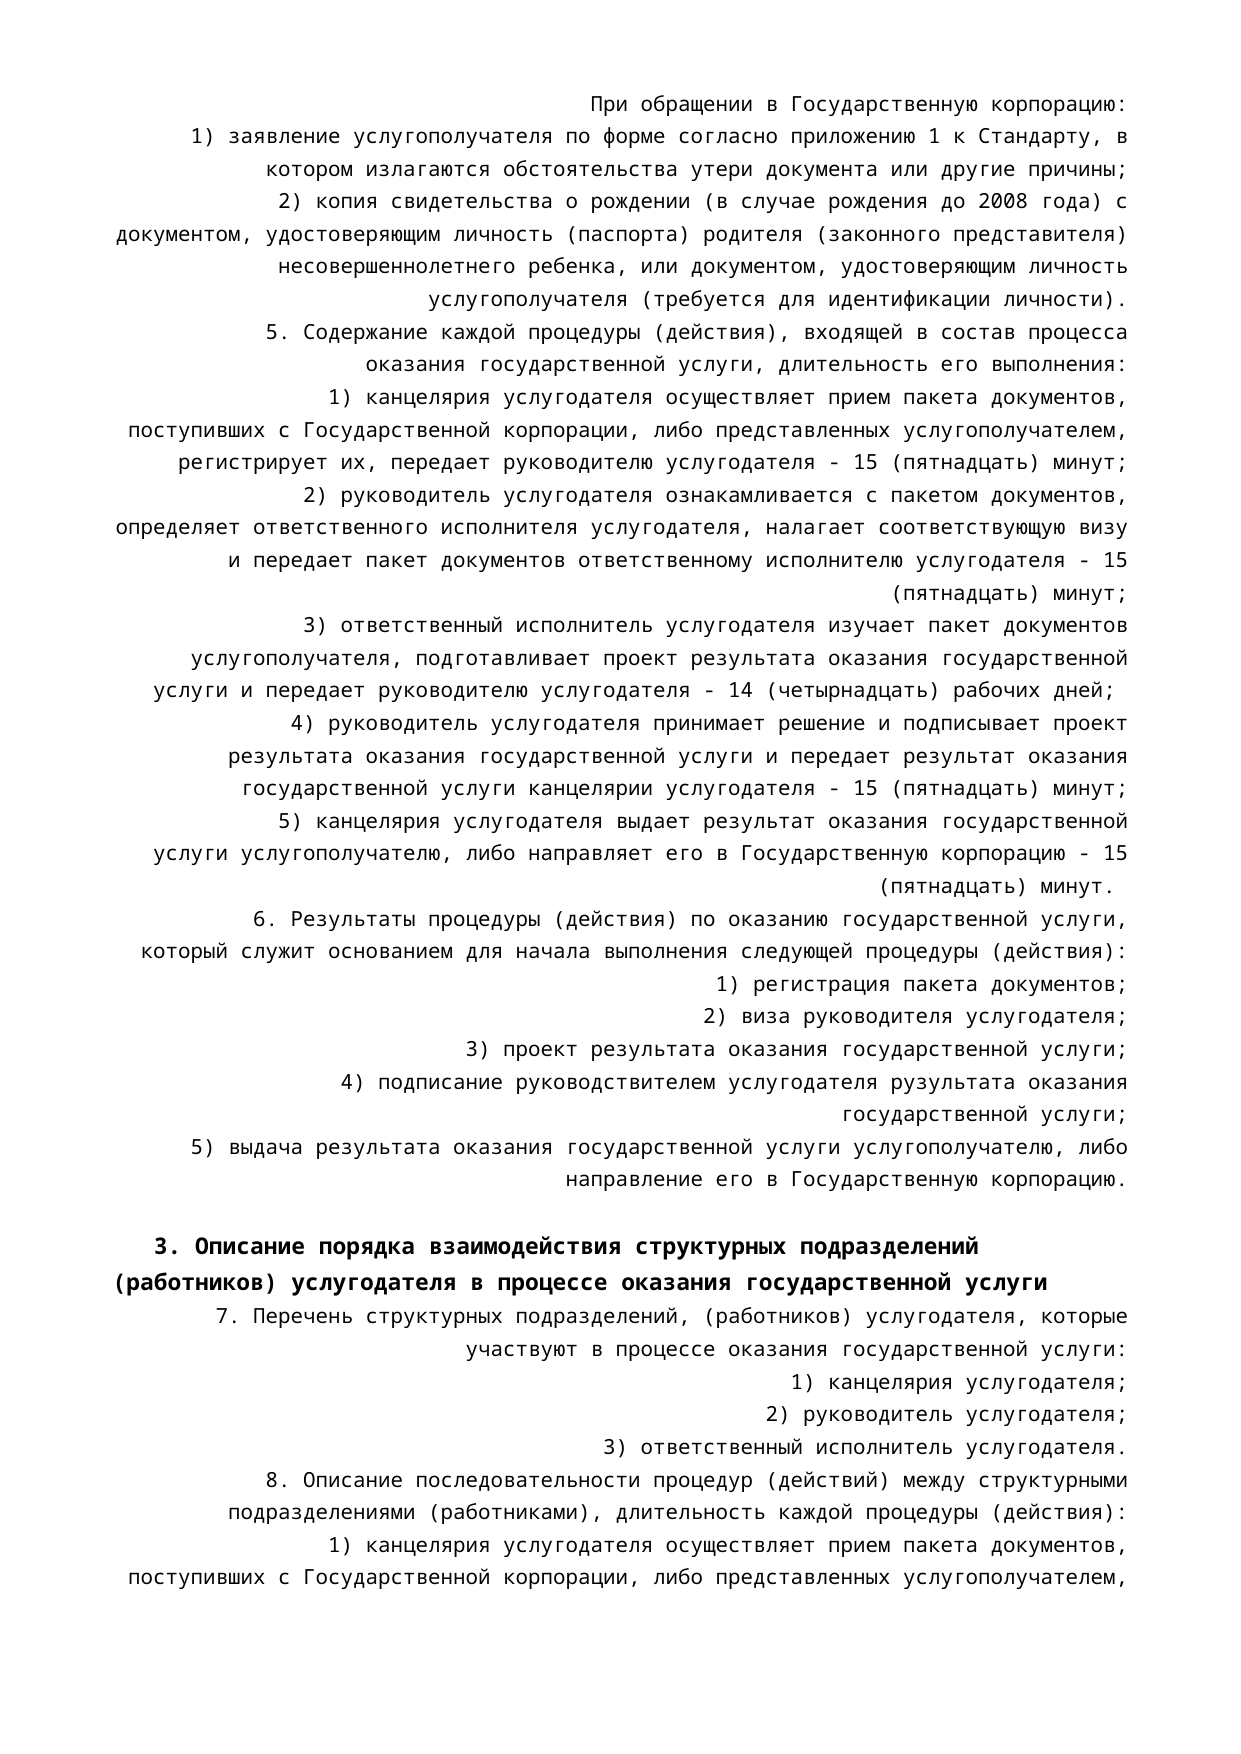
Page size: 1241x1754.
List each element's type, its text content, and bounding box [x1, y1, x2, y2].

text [112, 89, 1128, 1226]
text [112, 1302, 1128, 1591]
text 3. Описание порядка взаимодействия структурных подразделений (работников) услугодателя в процессе оказания государственной услуги [112, 1230, 1128, 1297]
